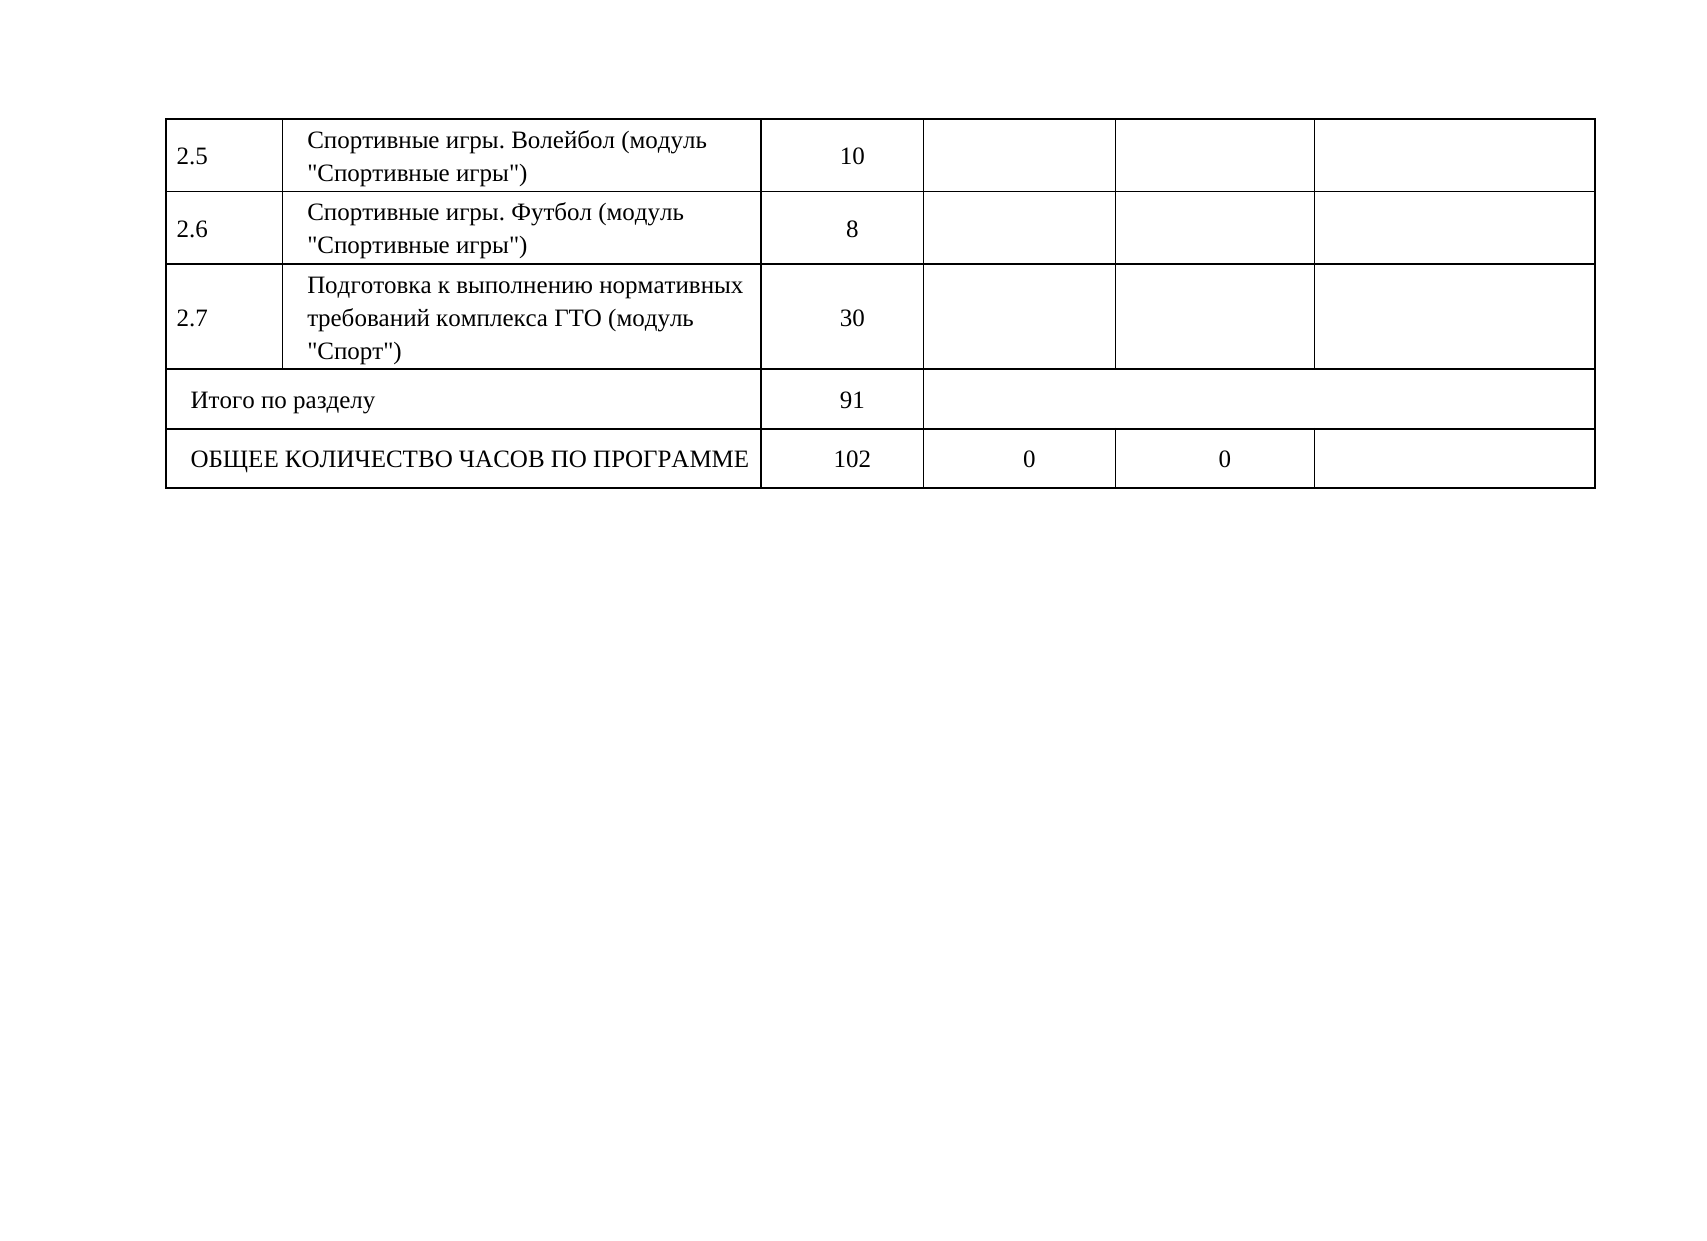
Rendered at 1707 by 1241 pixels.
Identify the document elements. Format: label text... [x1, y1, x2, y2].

table_cell Спортивные игры. Футбол (модуль "Спортивные игры") [283, 192, 760, 263]
table_cell [1116, 120, 1314, 191]
table_cell [924, 192, 1115, 263]
table_cell 91 [762, 370, 923, 428]
table_cell [1116, 265, 1314, 368]
table_cell Спортивные игры. Волейбол (модуль "Спортивные игры") [283, 120, 760, 191]
table_cell [924, 120, 1115, 191]
table_cell 8 [762, 192, 923, 263]
table_cell Итого по разделу [167, 370, 760, 428]
table_cell 2.5 [167, 120, 282, 191]
table_cell 0 [1116, 430, 1314, 487]
table_cell 10 [762, 120, 923, 191]
table_cell [924, 370, 1594, 428]
table_cell [924, 265, 1115, 368]
table_cell 0 [924, 430, 1115, 487]
table_cell 102 [762, 430, 923, 487]
table_cell [1315, 430, 1594, 487]
table_cell [1315, 120, 1594, 191]
table_cell 30 [762, 265, 923, 368]
table_cell [1315, 192, 1594, 263]
table_cell Подготовка к выполнению нормативных требований комплекса ГТО (модуль "Спорт") [283, 265, 760, 368]
table_cell 2.7 [167, 265, 282, 368]
table_cell 2.6 [167, 192, 282, 263]
table_cell ОБЩЕЕ КОЛИЧЕСТВО ЧАСОВ ПО ПРОГРАММЕ [167, 430, 760, 487]
table_cell [1116, 192, 1314, 263]
table_cell [1315, 265, 1594, 368]
